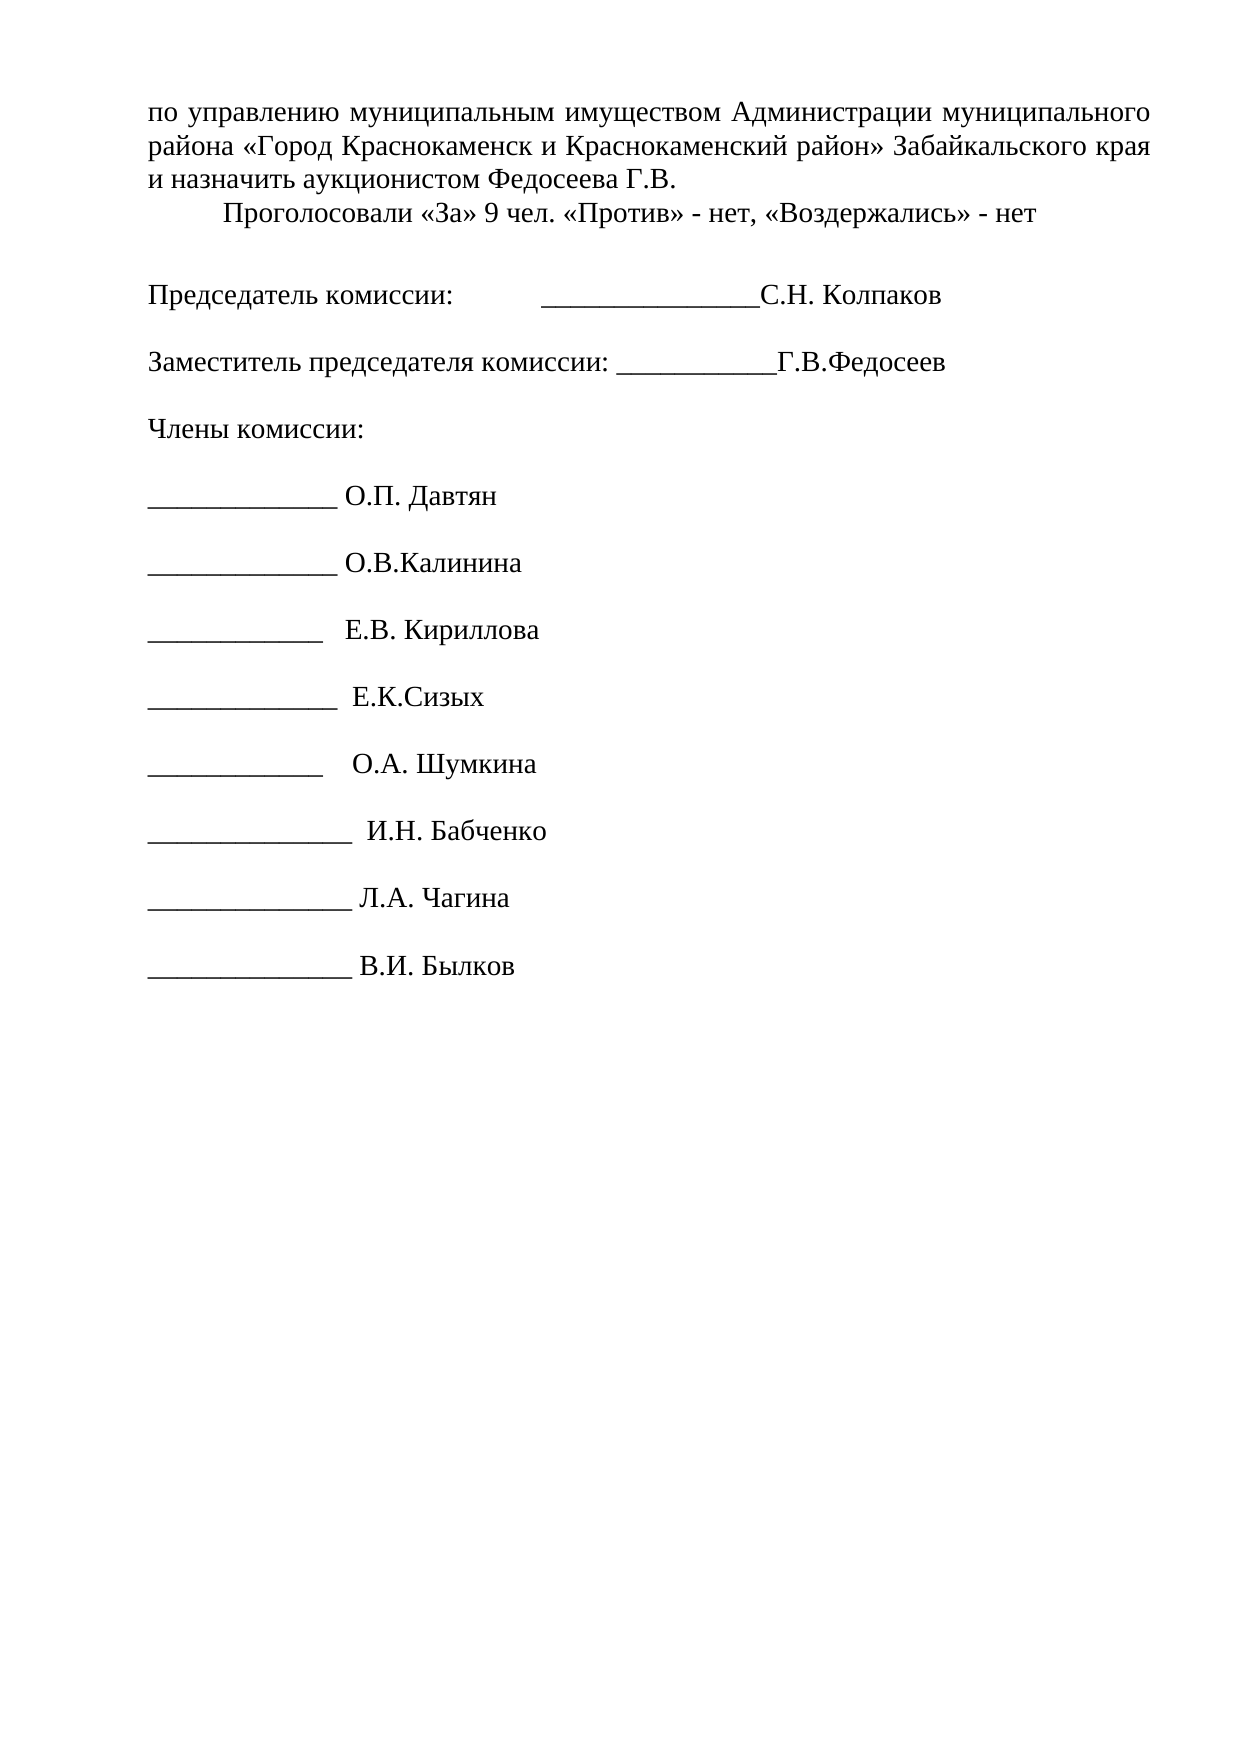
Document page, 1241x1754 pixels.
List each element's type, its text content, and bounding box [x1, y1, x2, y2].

text _____________ О.В.Калинина [148, 545, 1152, 579]
text Проголосовали «За» 9 чел. «Против» - нет, «Воздержались» - нет [148, 195, 1152, 229]
text Председатель комиссии: _______________С.Н. Колпаков [148, 277, 1152, 310]
text ______________ В.И. Былков [148, 948, 1152, 981]
text _____________ Е.К.Сизых [148, 679, 1152, 713]
text ______________ Л.А. Чагина [148, 881, 1152, 914]
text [148, 94, 1152, 195]
text ____________ О.А. Шумкина [148, 746, 1152, 780]
text Члены комиссии: [148, 411, 1152, 444]
text ____________ Е.В. Кириллова [148, 612, 1152, 646]
text ______________ И.Н. Бабченко [148, 813, 1152, 847]
text _____________ О.П. Давтян [148, 478, 1152, 512]
text Заместитель председателя комиссии: ___________Г.В.Федосеев [148, 344, 1152, 377]
